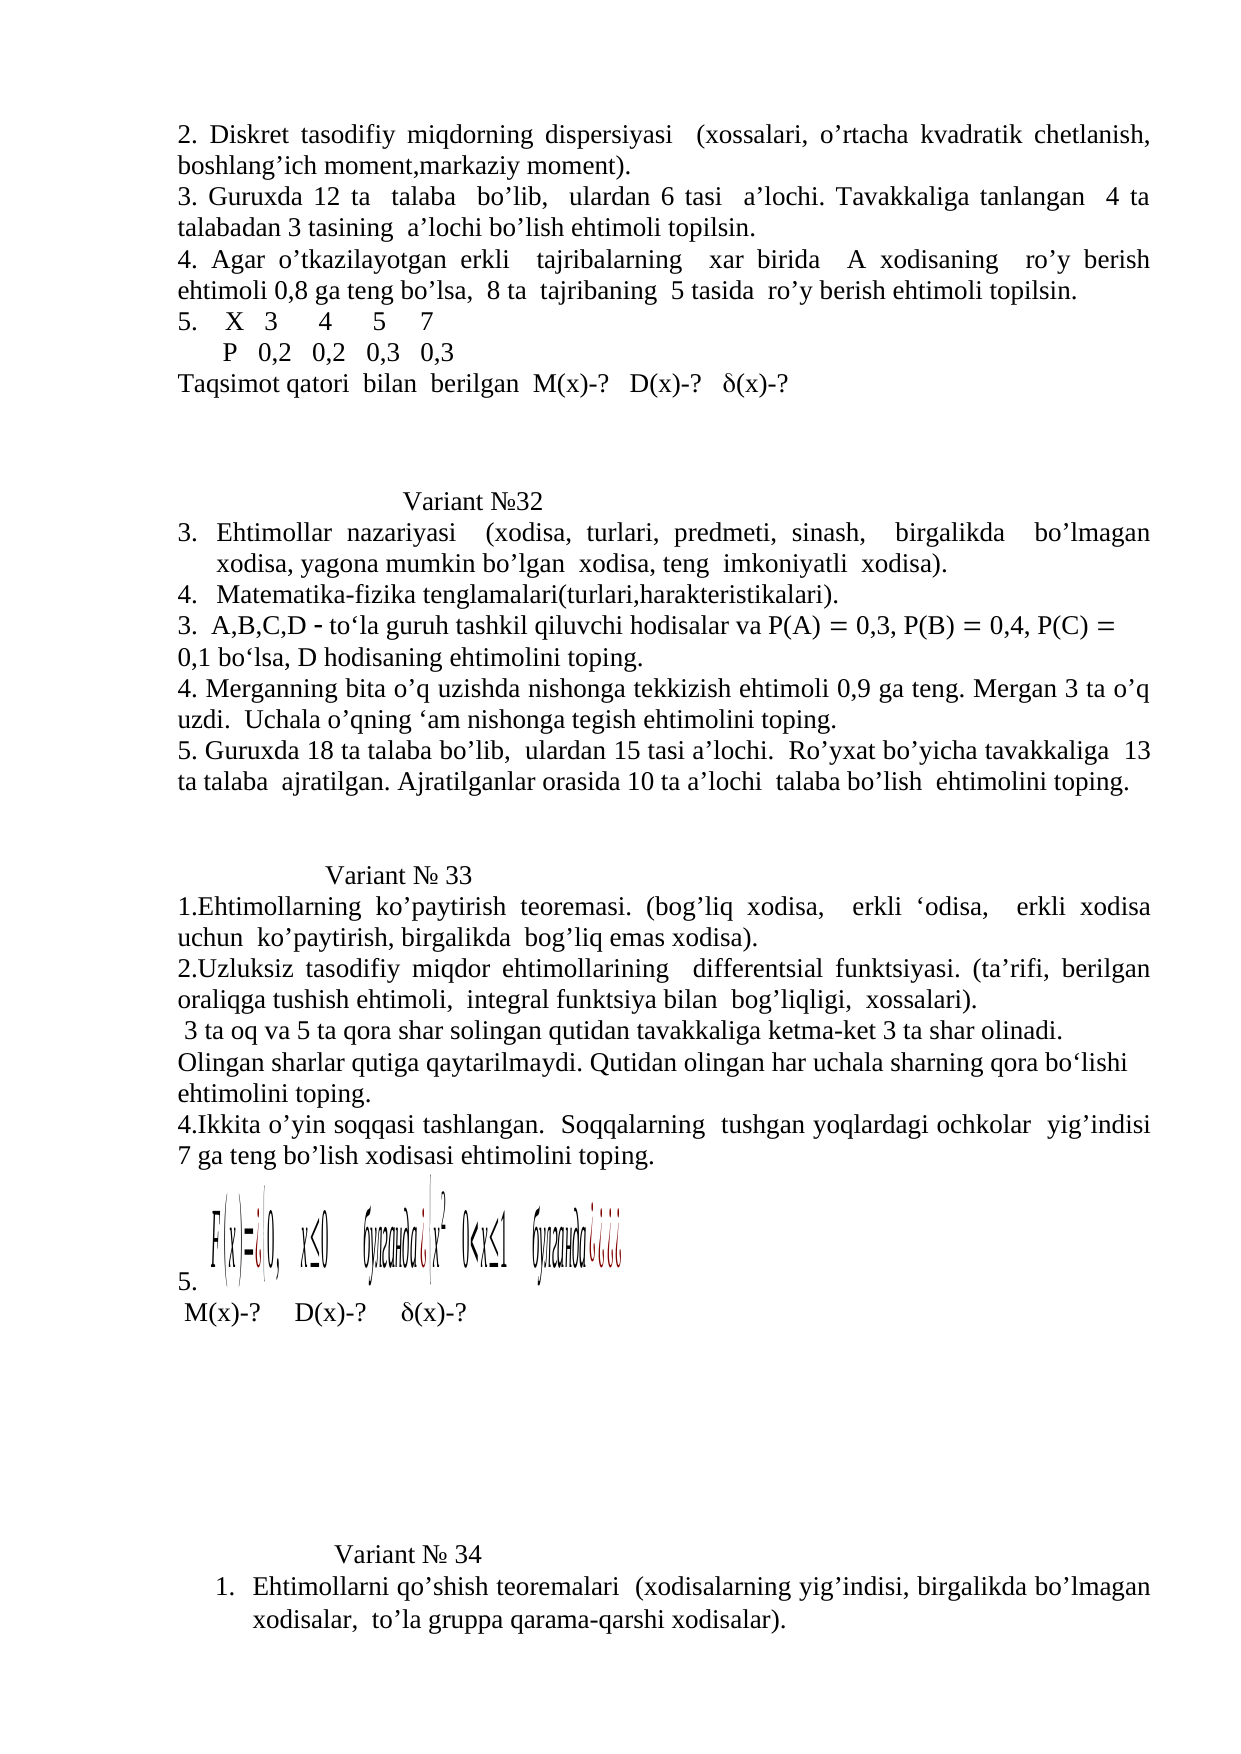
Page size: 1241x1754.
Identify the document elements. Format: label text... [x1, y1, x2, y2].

text 4. Agar o’tkazilayotgan erkli tajribalarning xar birida A xodisaning ro’y berish ehtimoli 0,8 ga teng bo’lsa, 8 ta tajribaning 5 tasida ro’y berish ehtimoli topilsin. [177, 243, 1152, 305]
text Variant № 34 [252, 1538, 1152, 1570]
text 2.Uzluksiz tasodifiy miqdor ehtimollarining differentsial funktsiyasi. (ta’rifi, berilgan oraliqga tushish ehtimoli, integral funktsiya bilan bog’liqligi, xossalari). [177, 952, 1152, 1014]
list Ehtimollarni qo’shish teoremalari (xodisalarning yig’indisi, birgalikda bo’lmagan xodisalar, to’la gruppa qarama-qarshi xodisalar). [215, 1570, 1152, 1634]
text 3. Guruxda 12 ta talaba bo’lib, ulardan 6 tasi a’lochi. Tavakkaliga tanlangan 4 ta talabadan 3 tasining a’lochi bo’lish ehtimoli topilsin. [177, 180, 1152, 243]
list 3. A,B,C,D to‘la guruh tashkil qiluvchi hodisalar va P(A) 0,3, P(B) 0,4, P(C) 0,1 bo‘lsa, D hodisaning ehtimolini toping. [177, 609, 1152, 672]
text 4. Merganning bita o’q uzishda nishonga tekkizish ehtimoli 0,9 ga teng. Mergan 3 ta o’q uzdi. Uchala o’qning ‘am nishonga tegish ehtimolini toping. [177, 672, 1152, 734]
list Ehtimollar nazariyasi (xodisa, turlari, predmeti, sinash, birgalikda bo’lmagan xodisa, yagona mumkin bo’lgan xodisa, teng imkoniyatli xodisa). [177, 516, 1152, 578]
text 4.Ikkita o’yin soqqasi tashlangan. Soqqalarning tushgan yoqlardagi ochkolar yig’indisi 7 ga teng bo’lish xodisasi ehtimolini toping. [177, 1108, 1152, 1170]
text M(x)-? D(x)-? (x)-? [177, 1296, 1152, 1328]
text P 0,2 0,2 0,3 0,3 [222, 336, 1152, 367]
text Variant № 33 [177, 859, 1152, 890]
text Variant №32 [327, 485, 1152, 516]
list Matematika-fizika tenglamalari(turlari,harakteristikalari). [177, 578, 1152, 609]
text 5. [177, 1170, 1152, 1296]
text 1.Ehtimollarning ko’paytirish teoremasi. (bog’liq xodisa, erkli ‘odisa, erkli xodisa uchun ko’paytirish, birgalikda bog’liq emas xodisa). [177, 890, 1152, 952]
text 2. Diskret tasodifiy miqdorning dispersiyasi (xossalari, o’rtacha kvadratik chetlanish, boshlang’ich moment,markaziy moment). [177, 118, 1152, 180]
list 3 ta oq va 5 ta qora shar solingan qutidan tavakkaliga ketma-ket 3 ta shar olinadi. Olingan sharlar qutiga qaytarilmaydi. Qutidan olingan har uchala sharning qora bo‘lishi ehtimolini toping. [177, 1014, 1152, 1108]
text 5. Guruxda 18 ta talaba bo’lib, ulardan 15 tasi a’lochi. Ro’yxat bo’yicha tavakkaliga 13 ta talaba ajratilgan. Ajratilganlar orasida 10 ta a’lochi talaba bo’lish ehtimolini toping. [177, 734, 1152, 796]
text Taqsimot qatori bilan berilgan M(x)-? D(x)-? (x)-? [177, 367, 1152, 398]
text 5. X 3 4 5 7 [177, 305, 1152, 336]
